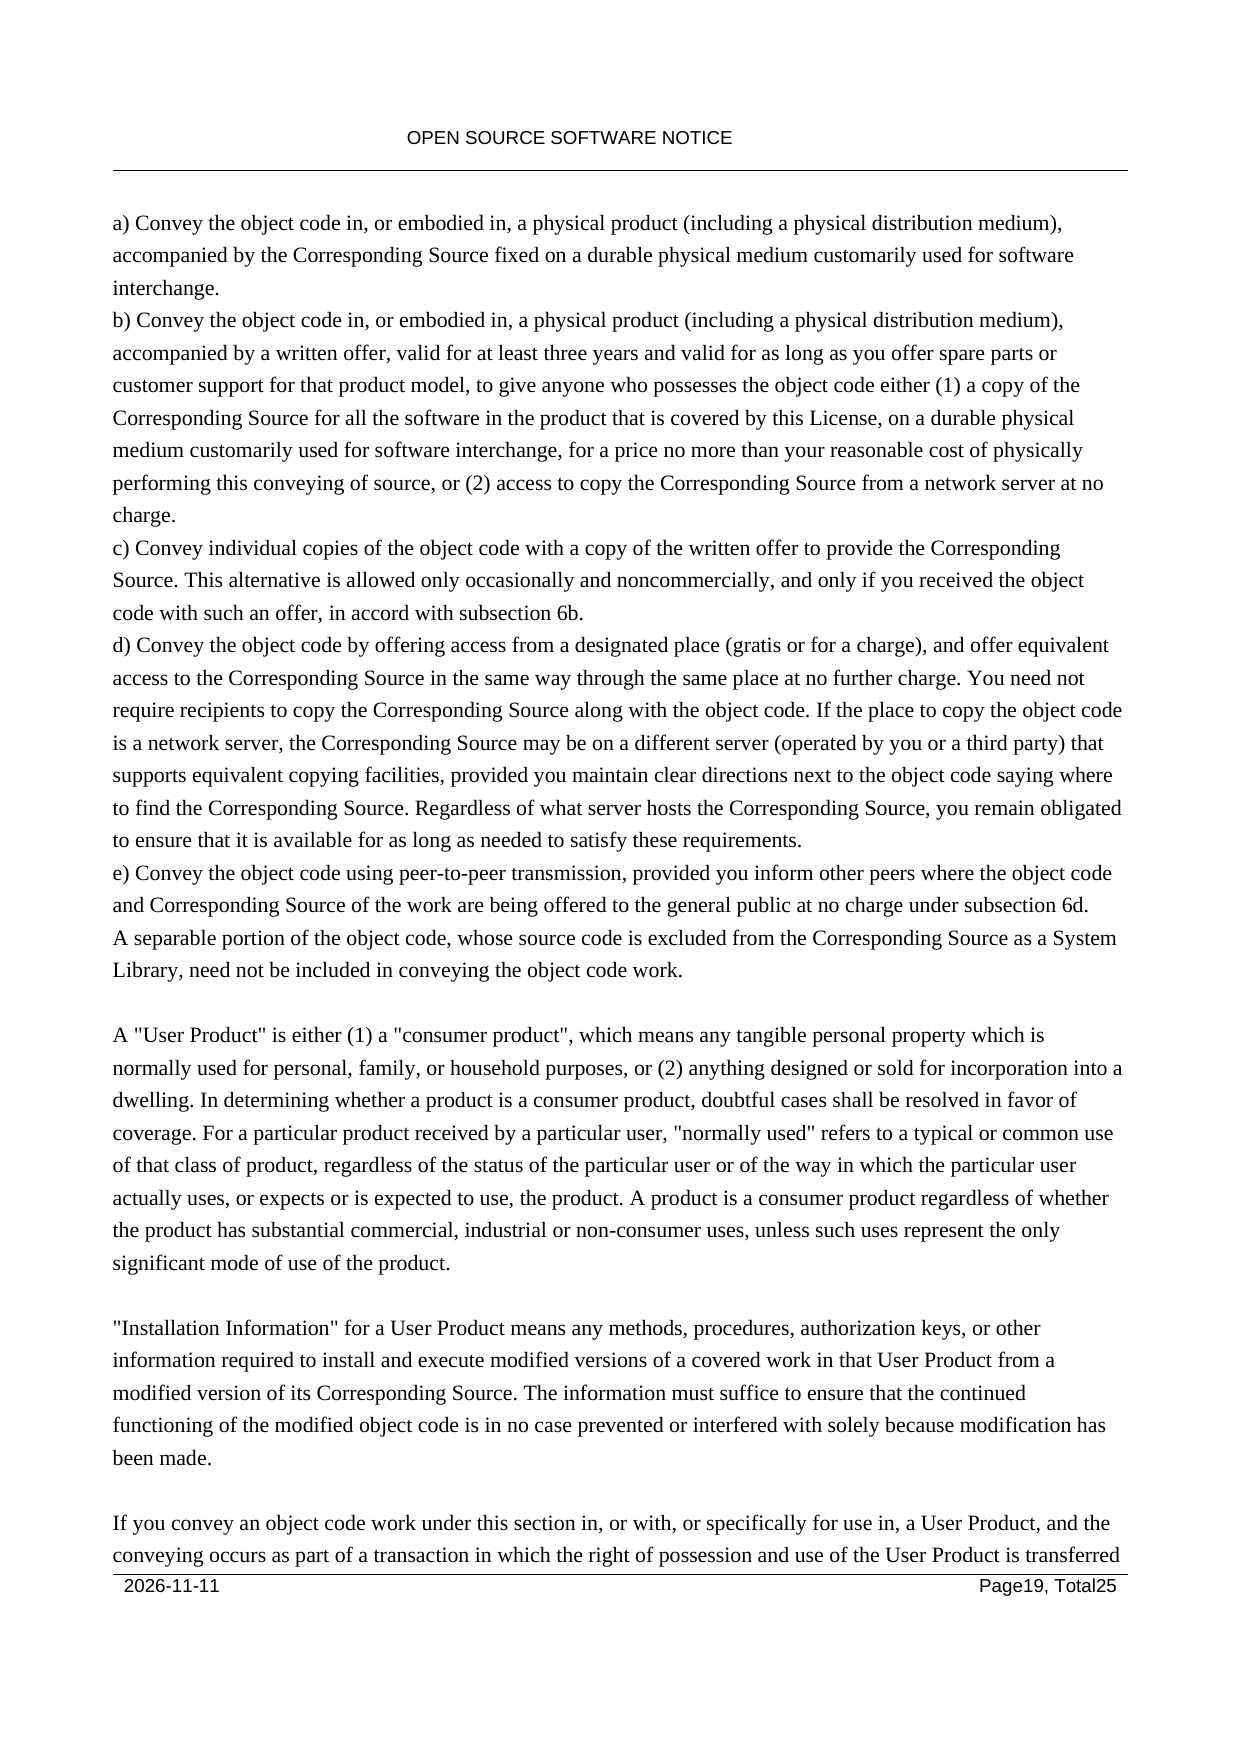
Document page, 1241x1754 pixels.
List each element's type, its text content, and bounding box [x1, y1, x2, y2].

text A separable portion of the object code, whose source code is excluded from the Corresponding Source as a System Library, need not be included in conveying the object code work. [112, 921, 1128, 986]
text "Installation Information" for a User Product means any methods, procedures, authorization keys, or other information required to install and execute modified versions of a covered work in that User Product from a modified version of its Corresponding Source. The information must suffice to ensure that the continued functioning of the modified object code is in no case prevented or interfered with solely because modification has been made. [112, 1311, 1128, 1474]
text d) Convey the object code by offering access from a designated place (gratis or for a charge), and offer equivalent access to the Corresponding Source in the same way through the same place at no further charge. You need not require recipients to copy the Corresponding Source along with the object code. If the place to copy the object code is a network server, the Corresponding Source may be on a different server (operated by you or a third party) that supports equivalent copying facilities, provided you maintain clear directions next to the object code saying where to find the Corresponding Source. Regardless of what server hosts the Corresponding Source, you remain obligated to ensure that it is available for as long as needed to satisfy these requirements. [112, 629, 1128, 856]
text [112, 1506, 1128, 1571]
text e) Convey the object code using peer-to-peer transmission, provided you inform other peers where the object code and Corresponding Source of the work are being offered to the general public at no charge under subsection 6d. [112, 856, 1128, 921]
text a) Convey the object code in, or embodied in, a physical product (including a physical distribution medium), accompanied by the Corresponding Source fixed on a durable physical medium customarily used for software interchange. [112, 206, 1128, 304]
text A "User Product" is either (1) a "consumer product", which means any tangible personal property which is normally used for personal, family, or household purposes, or (2) anything designed or sold for incorporation into a dwelling. In determining whether a product is a consumer product, doubtful cases shall be resolved in favor of coverage. For a particular product received by a particular user, "normally used" refers to a typical or common use of that class of product, regardless of the status of the particular user or of the way in which the particular user actually uses, or expects or is expected to use, the product. A product is a consumer product regardless of whether the product has substantial commercial, industrial or non-consumer uses, unless such uses represent the only significant mode of use of the product. [112, 1019, 1128, 1279]
text c) Convey individual copies of the object code with a copy of the written offer to provide the Corresponding Source. This alternative is allowed only occasionally and noncommercially, and only if you received the object code with such an offer, in accord with subsection 6b. [112, 531, 1128, 629]
text b) Convey the object code in, or embodied in, a physical product (including a physical distribution medium), accompanied by a written offer, valid for at least three years and valid for as long as you offer spare parts or customer support for that product model, to give anyone who possesses the object code either (1) a copy of the Corresponding Source for all the software in the product that is covered by this License, on a durable physical medium customarily used for software interchange, for a price no more than your reasonable cost of physically performing this conveying of source, or (2) access to copy the Corresponding Source from a network server at no charge. [112, 304, 1128, 531]
